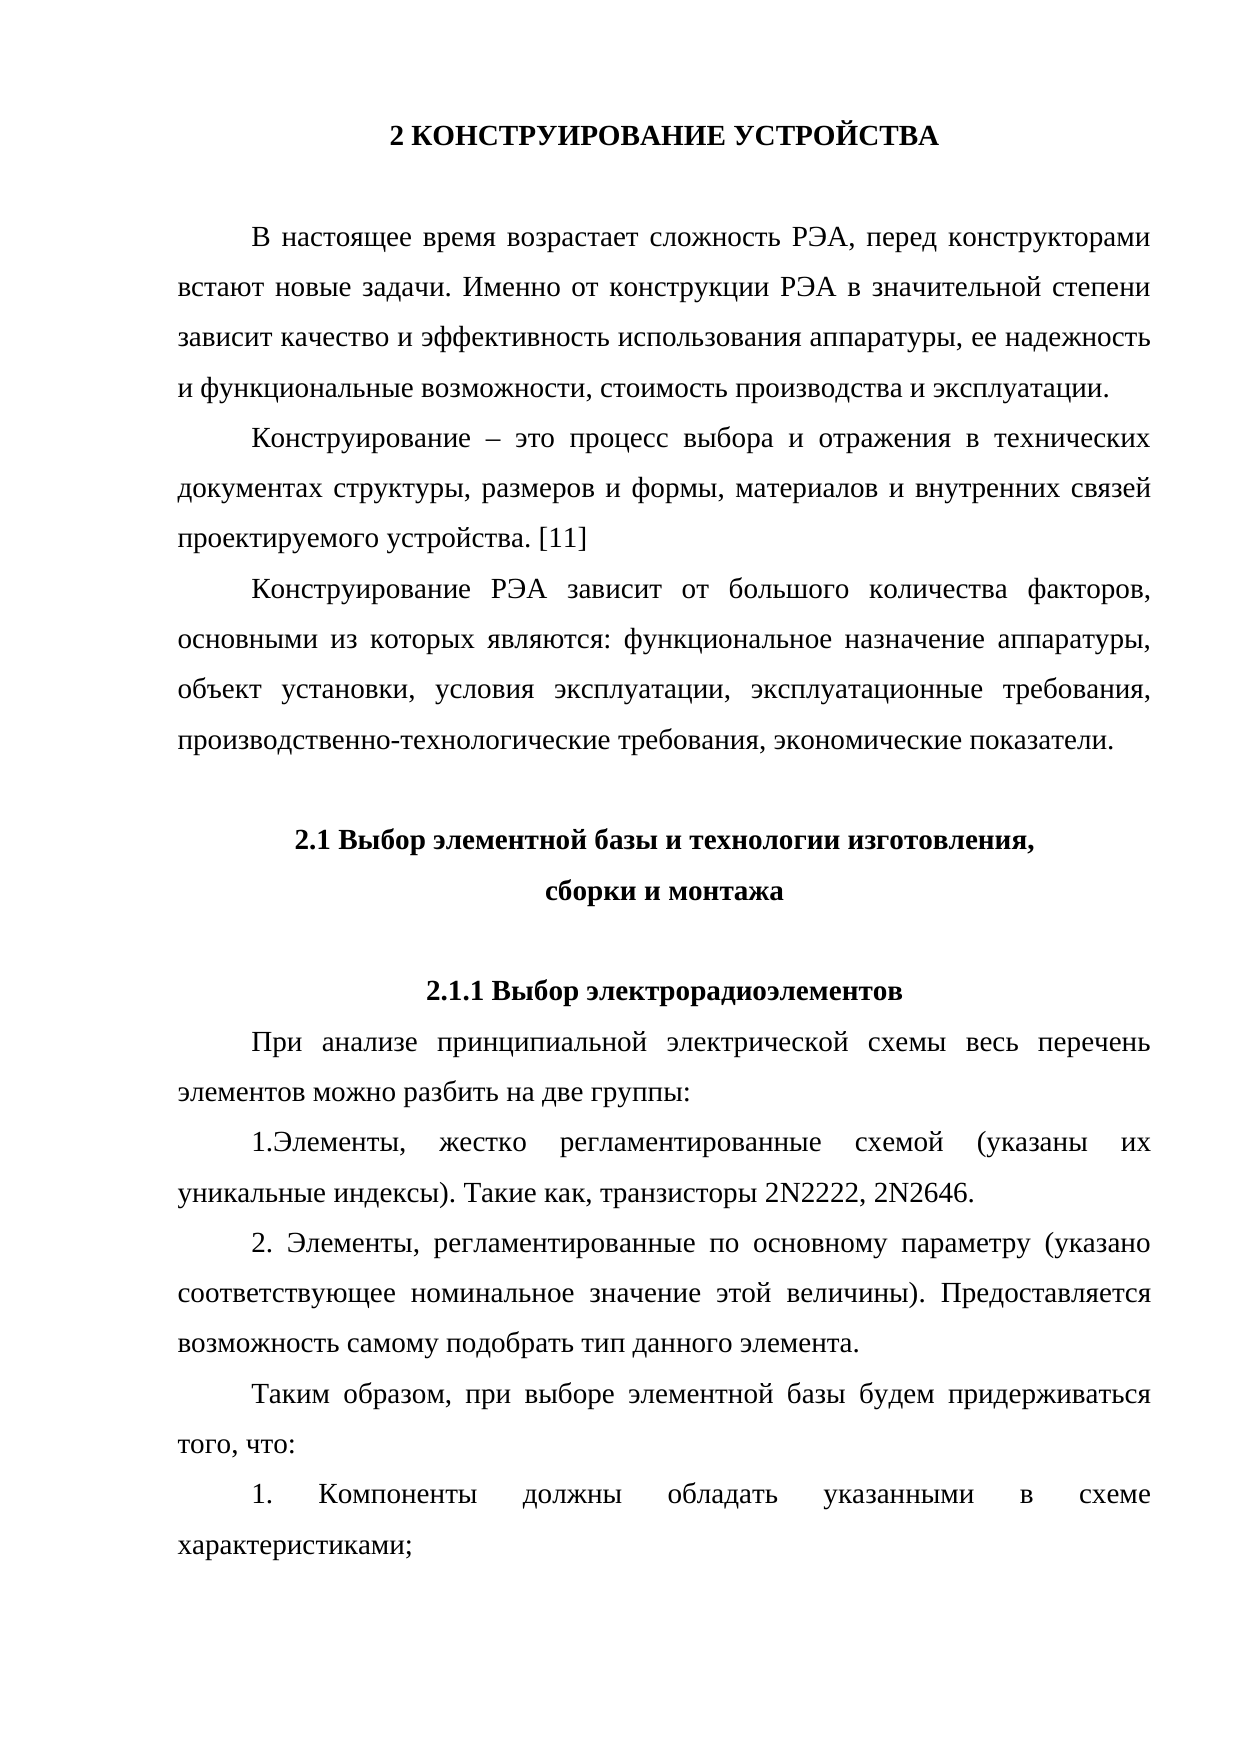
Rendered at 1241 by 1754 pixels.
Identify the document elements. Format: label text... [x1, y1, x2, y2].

text 2.1 Выбор элементной базы и технологии изготовления, [177, 822, 1152, 856]
text 2.1.1 Выбор электрорадиоэлементов [177, 973, 1152, 1007]
text Конструирование РЭА зависит от большого количества факторов, основными из которых являются: функциональное назначение аппаратуры, объект установки, условия эксплуатации, эксплуатационные требования, производственно-технологические требования, экономические показатели. [177, 571, 1152, 755]
text Конструирование – это процесс выбора и отражения в технических документах структуры, размеров и формы, материалов и внутренних связей проектируемого устройства. [11] [177, 420, 1152, 554]
text 2. Элементы, регламентированные по основному параметру (указано соответствующее номинальное значение этой величины). Предоставляется возможность самому подобрать тип данного элемента. [177, 1225, 1152, 1359]
text При анализе принципиальной электрической схемы весь перечень элементов можно разбить на две группы: [177, 1024, 1152, 1108]
text сборки и монтажа [177, 873, 1152, 906]
text В настоящее время возрастает сложность РЭА, перед конструкторами встают новые задачи. Именно от конструкции РЭА в значительной степени зависит качество и эффективность использования аппаратуры, ее надежность и функциональные возможности, стоимость производства и эксплуатации. [177, 219, 1152, 403]
text 2 КОНСТРУИРОВАНИЕ УСТРОЙСТВА [177, 118, 1152, 152]
text 1. Компоненты должны обладать указанными в схеме характеристиками; [177, 1477, 1152, 1560]
text Таким образом, при выборе элементной базы будем придерживаться того, что: [177, 1376, 1152, 1460]
text 1.Элементы, жестко регламентированные схемой (указаны их уникальные индексы). Такие как, транзисторы 2N2222, 2N2646. [177, 1124, 1152, 1208]
